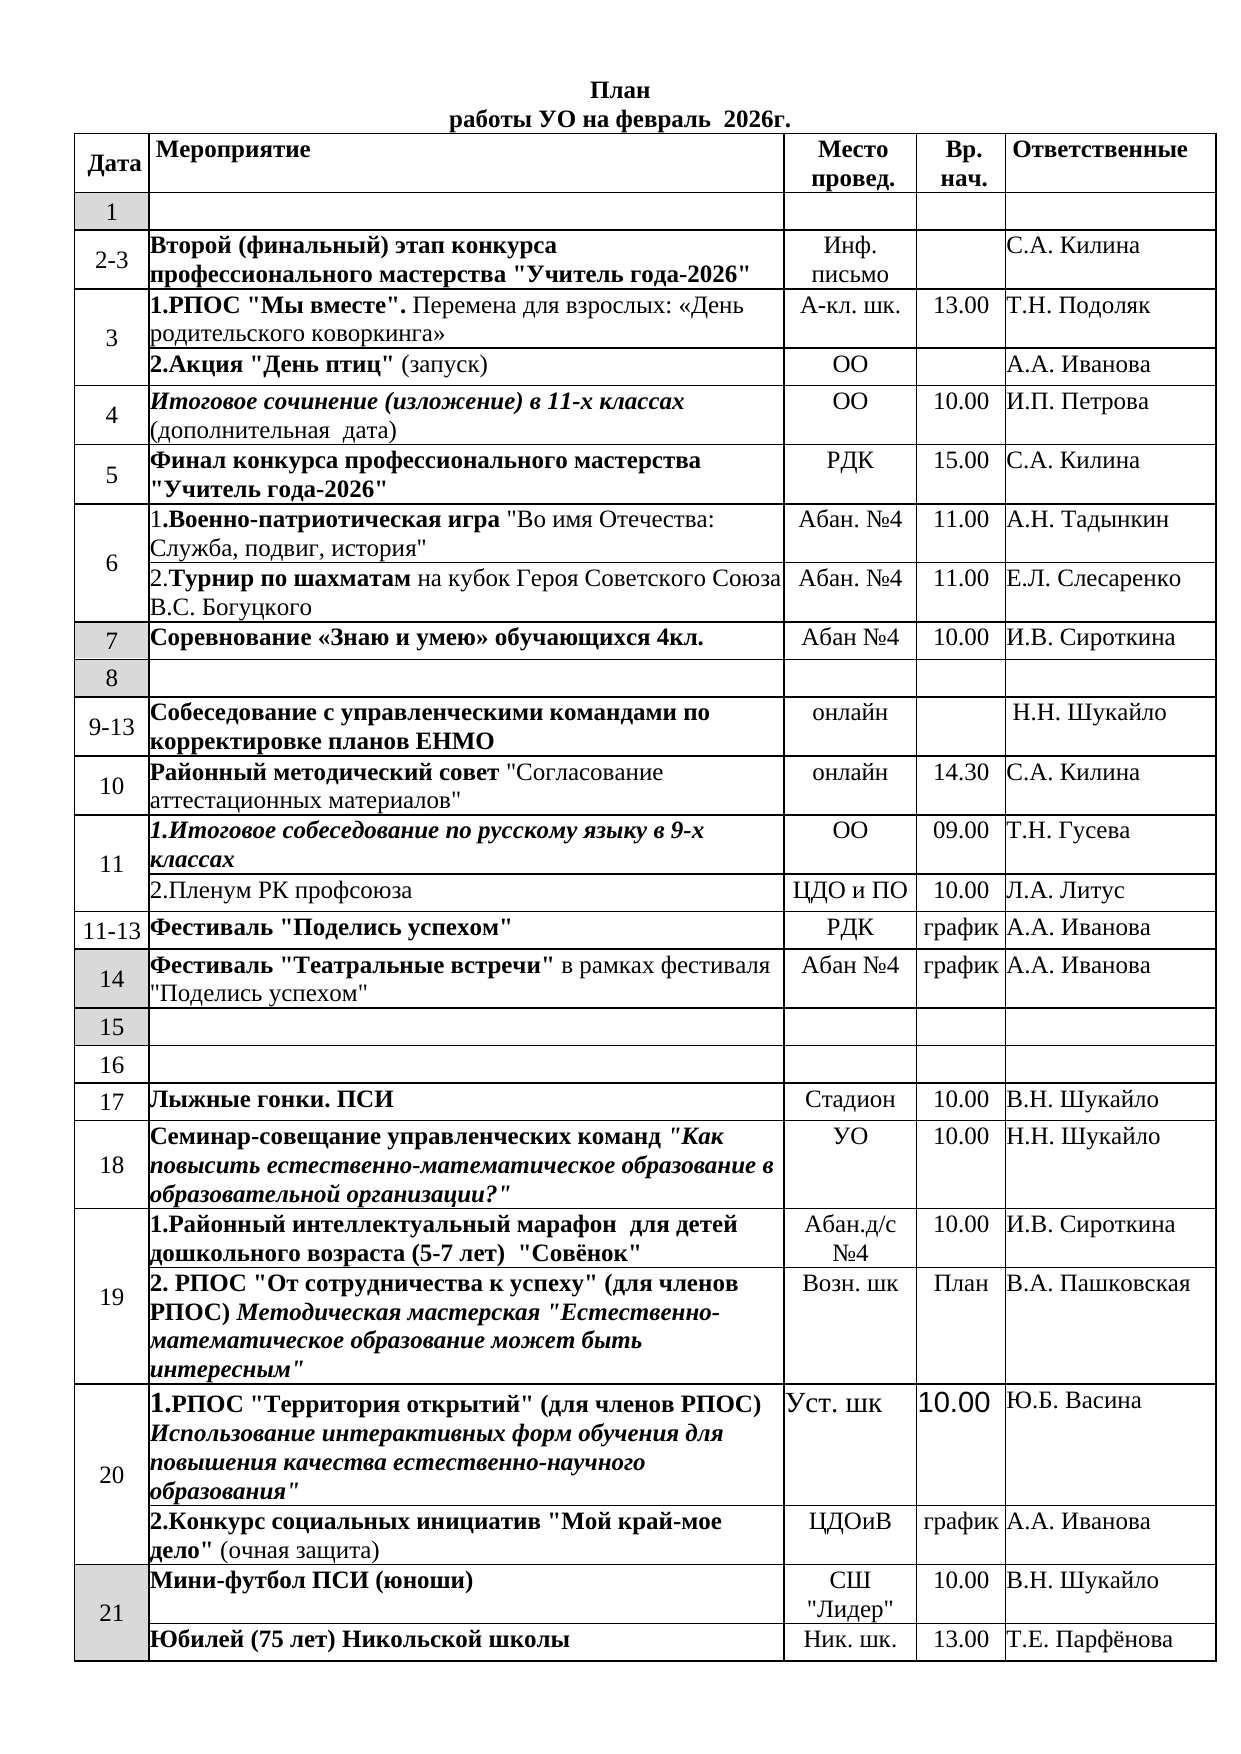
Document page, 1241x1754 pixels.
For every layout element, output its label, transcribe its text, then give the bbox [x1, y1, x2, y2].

table_cell Абан.д/с №4 [785, 1209, 916, 1267]
table_cell 7 [75, 623, 148, 658]
table_cell 1.Итоговое собеседование по русскому языку в 9-х классах [150, 816, 783, 873]
table_cell Инф. письмо [785, 231, 916, 288]
table_cell План [917, 1268, 1005, 1383]
table_cell 14 [75, 950, 148, 1007]
table_cell [917, 193, 1005, 229]
table_cell Мини-футбол ПСИ (юноши) [150, 1565, 783, 1623]
table_cell Стадион [785, 1084, 916, 1120]
table_cell 1.Военно-патриотическая игра "Во имя Отечества: Служба, подвиг, история" [150, 505, 783, 562]
table_cell 10.00 [917, 1209, 1005, 1267]
text работы УО на февраль 2026г. [75, 104, 1165, 132]
table_cell 2-3 [75, 231, 148, 288]
table_cell 11.00 [917, 563, 1005, 621]
table_cell 5 [75, 445, 148, 503]
table_cell ЦДО и ПО [785, 875, 916, 911]
table_cell Семинар-совещание управленческих команд "Как повысить естественно-математическое образование в образовательной организации?" [150, 1121, 783, 1207]
table_cell [785, 1046, 916, 1082]
table_cell 1.РПОС "Мы вместе". Перемена для взрослых: «День родительского коворкинга» [150, 290, 783, 347]
table_cell 10.00 [917, 386, 1005, 444]
table_cell 11.00 [917, 505, 1005, 562]
table_cell 16 [75, 1046, 148, 1082]
table_cell онлайн [785, 698, 916, 755]
table_cell 6 [75, 505, 148, 621]
table_cell Ю.Б. Васина [1006, 1385, 1215, 1504]
table_cell 09.00 [917, 816, 1005, 873]
table_cell 4 [75, 386, 148, 444]
table_cell 11 [75, 816, 148, 911]
table_cell Уст. шк [785, 1385, 916, 1504]
table_cell РДК [785, 445, 916, 503]
table_cell РДК [785, 912, 916, 948]
table_cell [917, 660, 1005, 696]
table_cell 15.00 [917, 445, 1005, 503]
table_cell С.А. Килина [1006, 445, 1215, 503]
table_cell А.Н. Тадынкин [1006, 505, 1215, 562]
table_header Дата [75, 134, 148, 192]
table_cell 17 [75, 1084, 148, 1120]
table_cell Т.Н. Гусева [1006, 816, 1215, 873]
table_cell [785, 1009, 916, 1045]
table_cell [1006, 660, 1215, 696]
table_cell Фестиваль "Поделись успехом" [150, 912, 783, 948]
table_cell Т.Е. Парфёнова [1006, 1624, 1215, 1660]
table_cell [785, 660, 916, 696]
table_cell 18 [75, 1121, 148, 1207]
table_cell Абан. №4 [785, 505, 916, 562]
table_cell [917, 1009, 1005, 1045]
table_header Ответственные [1006, 134, 1215, 192]
table_cell [917, 698, 1005, 755]
table_cell А.А. Иванова [1006, 1506, 1215, 1563]
table_cell 2.Акция "День птиц" (запуск) [150, 349, 783, 385]
table_cell 10.00 [917, 623, 1005, 658]
table_cell Н.Н. Шукайло [1006, 1121, 1215, 1207]
table_cell 2. РПОС "От сотрудничества к успеху" (для членов РПОС) Методическая мастерская "Естественно-математическое образование может быть интересным" [150, 1268, 783, 1383]
table_cell 13.00 [917, 1624, 1005, 1660]
table_cell ОО [785, 386, 916, 444]
table_cell 10.00 [917, 1084, 1005, 1120]
table_cell Итоговое сочинение (изложение) в 11-х классах (дополнительная дата) [150, 386, 783, 444]
table_cell Ник. шк. [785, 1624, 916, 1660]
table_header Место провед. [785, 134, 916, 192]
table_cell С.А. Килина [1006, 231, 1215, 288]
table_cell [1006, 1046, 1215, 1082]
table_cell Второй (финальный) этап конкурса профессионального мастерства "Учитель года-2026" [150, 231, 783, 288]
table_cell 13.00 [917, 290, 1005, 347]
table_cell [917, 349, 1005, 385]
table_cell 19 [75, 1209, 148, 1383]
table_cell 1.Районный интеллектуальный марафон для детей дошкольного возраста (5-7 лет) "Совёнок" [150, 1209, 783, 1267]
table_cell Лыжные гонки. ПСИ [150, 1084, 783, 1120]
table_cell Собеседование с управленческими командами по корректировке планов ЕНМО [150, 698, 783, 755]
table_cell С.А. Килина [1006, 757, 1215, 814]
table_cell [917, 231, 1005, 288]
table_cell А-кл. шк. [785, 290, 916, 347]
table_cell В.А. Пашковская [1006, 1268, 1215, 1383]
table_cell Абан №4 [785, 623, 916, 658]
table_header Мероприятие [150, 134, 783, 192]
table_cell 1.РПОС "Территория открытий" (для членов РПОС) Использование интерактивных форм обучения для повышения качества естественно-научного образования" [150, 1385, 783, 1504]
table_cell УО [785, 1121, 916, 1207]
table_cell [785, 193, 916, 229]
table_cell 10.00 [917, 875, 1005, 911]
table_cell Соревнование «Знаю и умею» обучающихся 4кл. [150, 623, 783, 658]
text План [75, 75, 1165, 104]
table_cell 10.00 [917, 1121, 1005, 1207]
table_cell В.Н. Шукайло [1006, 1565, 1215, 1623]
table_cell А.А. Иванова [1006, 912, 1215, 948]
table_cell [150, 1046, 783, 1082]
table_cell 2.Турнир по шахматам на кубок Героя Советского Союза В.С. Богуцкого [150, 563, 783, 621]
table_cell И.П. Петрова [1006, 386, 1215, 444]
table_cell 8 [75, 660, 148, 696]
table_cell [150, 1009, 783, 1045]
table_cell 21 [75, 1565, 148, 1660]
table_cell 2.Пленум РК профсоюза [150, 875, 783, 911]
table_cell 15 [75, 1009, 148, 1045]
table_cell Абан №4 [785, 950, 916, 1007]
table_cell график [917, 950, 1005, 1007]
table_cell 10.00 [917, 1385, 1005, 1504]
table_cell СШ "Лидер" [785, 1565, 916, 1623]
table_cell онлайн [785, 757, 916, 814]
table_cell И.В. Сироткина [1006, 1209, 1215, 1267]
table_cell Возн. шк [785, 1268, 916, 1383]
table_cell 2.Конкурс социальных инициатив "Мой край-мое дело" (очная защита) [150, 1506, 783, 1563]
table_cell Юбилей (75 лет) Никольской школы [150, 1624, 783, 1660]
table_cell 14.30 [917, 757, 1005, 814]
table_cell [917, 1046, 1005, 1082]
table_cell Фестиваль "Театральные встречи" в рамках фестиваля "Поделись успехом" [150, 950, 783, 1007]
table_cell А.А. Иванова [1006, 950, 1215, 1007]
table_cell Районный методический совет "Согласование аттестационных материалов" [150, 757, 783, 814]
table_cell Е.Л. Слесаренко [1006, 563, 1215, 621]
table_cell 10.00 [917, 1565, 1005, 1623]
table_cell 9-13 [75, 698, 148, 755]
table_cell Н.Н. Шукайло [1006, 698, 1215, 755]
table_cell [1006, 193, 1215, 229]
table_cell [150, 660, 783, 696]
table_cell [1006, 1009, 1215, 1045]
table_cell 10 [75, 757, 148, 814]
table_cell [150, 193, 783, 229]
table_cell Абан. №4 [785, 563, 916, 621]
table_cell ОО [785, 816, 916, 873]
table_cell Л.А. Литус [1006, 875, 1215, 911]
table_cell ОО [785, 349, 916, 385]
table_cell график [917, 912, 1005, 948]
table_cell Т.Н. Подоляк [1006, 290, 1215, 347]
table_cell Финал конкурса профессионального мастерства "Учитель года-2026" [150, 445, 783, 503]
table_cell график [917, 1506, 1005, 1563]
table_cell В.Н. Шукайло [1006, 1084, 1215, 1120]
table_cell И.В. Сироткина [1006, 623, 1215, 658]
table_cell 1 [75, 193, 148, 229]
table_cell 11-13 [75, 912, 148, 948]
table_cell 20 [75, 1385, 148, 1563]
table_cell 3 [75, 290, 148, 385]
table_header Вр. нач. [917, 134, 1005, 192]
table_cell ЦДОиВ [785, 1506, 916, 1563]
table_cell А.А. Иванова [1006, 349, 1215, 385]
